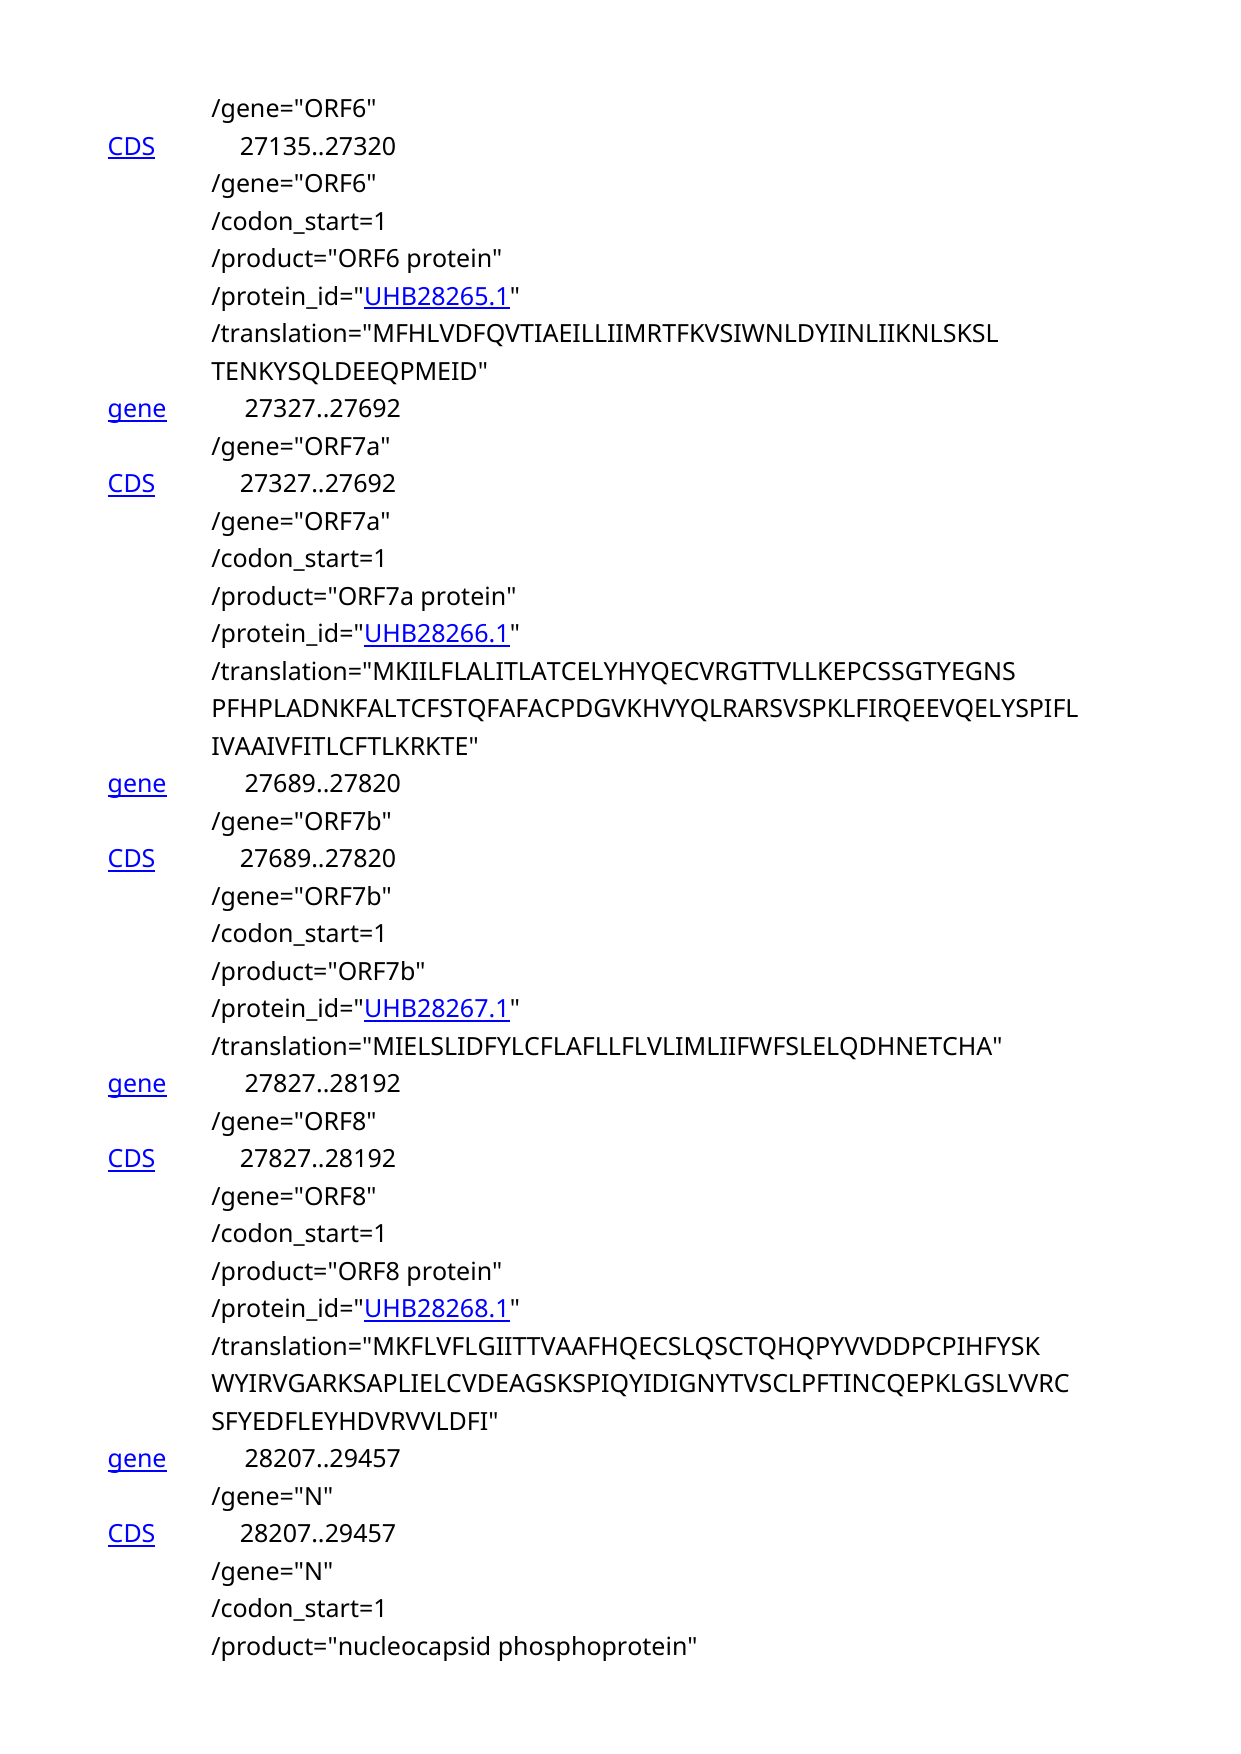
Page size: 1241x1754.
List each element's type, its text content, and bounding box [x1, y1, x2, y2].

text /protein_id="UHB28265.1" [75, 277, 1165, 314]
text /protein_id="UHB28268.1" [75, 1289, 1165, 1327]
text IVAAIVFITLCFTLKRKTE" [75, 727, 1165, 764]
text SFYEDFLEYHDVRVVLDFI" [75, 1402, 1165, 1439]
text CDS 27689..27820 [75, 839, 1165, 877]
text CDS 27327..27692 [75, 464, 1165, 502]
text /codon_start=1 [75, 1214, 1165, 1252]
text /codon_start=1 [75, 1589, 1165, 1627]
text /gene="ORF7b" [75, 802, 1165, 839]
text PFHPLADNKFALTCFSTQFAFACPDGVKHVYQLRARSVSPKLFIRQEEVQELYSPIFL [75, 689, 1165, 727]
text /translation="MKIILFLALITLATCELYHYQECVRGTTVLLKEPCSSGTYEGNS [75, 652, 1165, 689]
text /codon_start=1 [75, 539, 1165, 577]
text /product="ORF6 protein" [75, 239, 1165, 277]
text /protein_id="UHB28267.1" [75, 989, 1165, 1027]
text /product="ORF7b" [75, 952, 1165, 989]
text /gene="ORF8" [75, 1177, 1165, 1214]
text WYIRVGARKSAPLIELCVDEAGSKSPIQYIDIGNYTVSCLPFTINCQEPKLGSLVVRC [75, 1364, 1165, 1402]
text TENKYSQLDEEQPMEID" [75, 352, 1165, 389]
text /gene="ORF7b" [75, 877, 1165, 914]
text /gene="N" [75, 1477, 1165, 1514]
text /translation="MKFLVFLGIITTVAAFHQECSLQSCTQHQPYVVDDPCPIHFYSK [75, 1327, 1165, 1364]
text /codon_start=1 [75, 202, 1165, 239]
text /translation="MFHLVDFQVTIAEILLIIMRTFKVSIWNLDYIINLIIKNLSKSL [75, 314, 1165, 352]
text /product="ORF8 protein" [75, 1252, 1165, 1289]
text CDS 27135..27320 [75, 127, 1165, 164]
text /gene="ORF6" [75, 89, 1165, 127]
text gene 28207..29457 [75, 1439, 1165, 1477]
text /gene="ORF7a" [75, 502, 1165, 539]
text gene 27327..27692 [75, 389, 1165, 427]
text /gene="N" [75, 1552, 1165, 1589]
text /gene="ORF7a" [75, 427, 1165, 464]
text CDS 28207..29457 [75, 1514, 1165, 1552]
text /protein_id="UHB28266.1" [75, 614, 1165, 652]
text gene 27689..27820 [75, 764, 1165, 802]
text /codon_start=1 [75, 914, 1165, 952]
text CDS 27827..28192 [75, 1139, 1165, 1177]
text /gene="ORF6" [75, 164, 1165, 202]
text /translation="MIELSLIDFYLCFLAFLLFLVLIMLIIFWFSLELQDHNETCHA" [75, 1027, 1165, 1064]
text gene 27827..28192 [75, 1064, 1165, 1102]
text /gene="ORF8" [75, 1102, 1165, 1139]
text /product="ORF7a protein" [75, 577, 1165, 614]
text /product="nucleocapsid phosphoprotein" [75, 1627, 1165, 1664]
